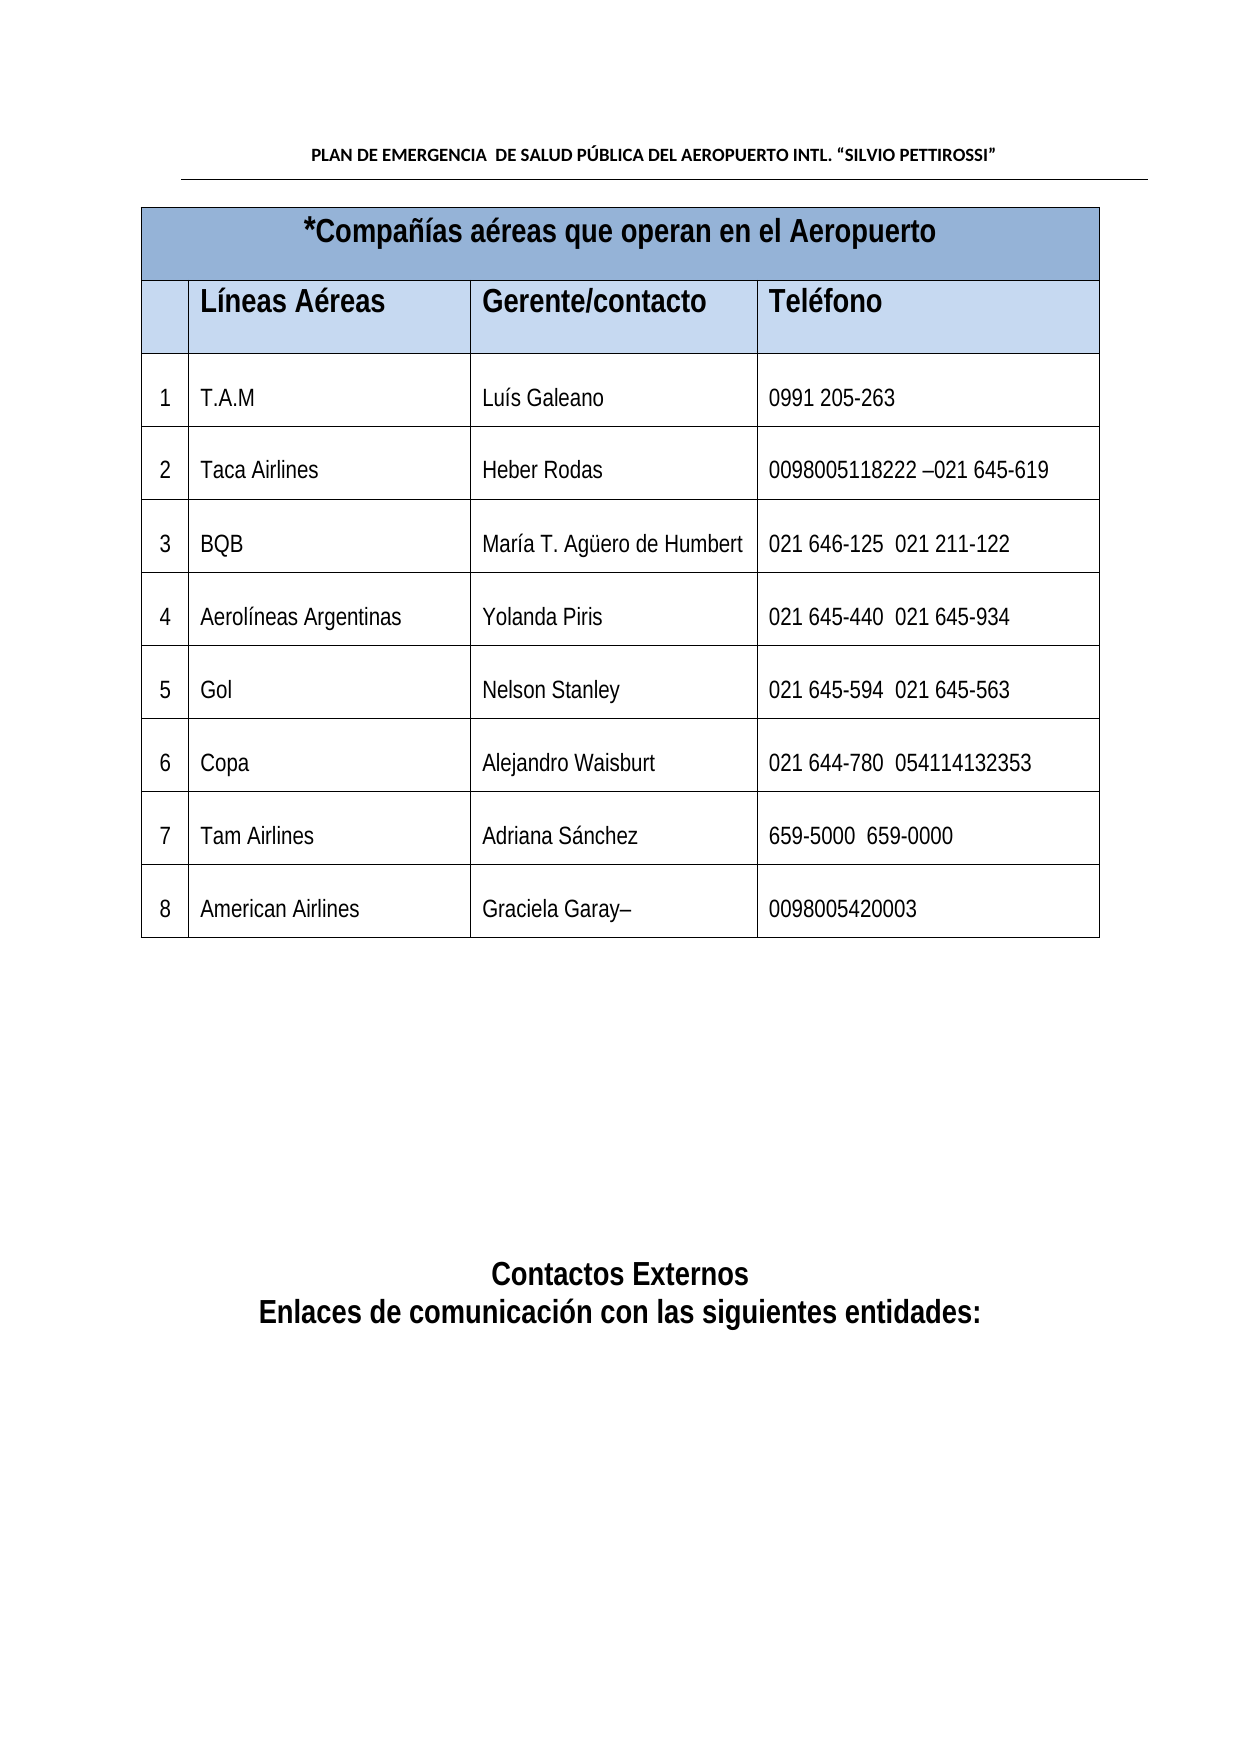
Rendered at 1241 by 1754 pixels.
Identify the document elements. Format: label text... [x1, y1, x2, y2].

table_cell American Airlines [189, 865, 470, 937]
table_cell Gol [189, 646, 470, 718]
table_cell 0098005420003 [758, 865, 1099, 937]
table_cell Adriana Sánchez [471, 792, 757, 864]
table_cell Taca Airlines [189, 427, 470, 499]
table_cell Teléfono [758, 281, 1099, 353]
table_cell 1 [142, 354, 188, 426]
table_cell *Compañías aéreas que operan en el Aeropuerto [142, 208, 1099, 280]
table_cell Tam Airlines [189, 792, 470, 864]
table_cell 3 [142, 500, 188, 572]
table_cell 2 [142, 427, 188, 499]
table_cell Alejandro Waisburt [471, 719, 757, 791]
table_cell 8 [142, 865, 188, 937]
table_cell Heber Rodas [471, 427, 757, 499]
table_cell 021 645-440 021 645-934 [758, 573, 1099, 645]
table_cell 6 [142, 719, 188, 791]
table_cell 021 646-125 021 211-122 [758, 500, 1099, 572]
table_cell 5 [142, 646, 188, 718]
table_cell Líneas Aéreas [189, 281, 470, 353]
text Contactos Externos [177, 1254, 1063, 1292]
table_cell 0991 205-263 [758, 354, 1099, 426]
table_cell Copa [189, 719, 470, 791]
table_cell Yolanda Piris [471, 573, 757, 645]
table_cell Nelson Stanley [471, 646, 757, 718]
table_cell 659-5000 659-0000 [758, 792, 1099, 864]
table_cell Luís Galeano [471, 354, 757, 426]
table_cell 7 [142, 792, 188, 864]
table_cell BQB [189, 500, 470, 572]
table_cell 4 [142, 573, 188, 645]
table_cell María T. Agüero de Humbert [471, 500, 757, 572]
table_cell Graciela Garay– [471, 865, 757, 937]
text Enlaces de comunicación con las siguientes entidades: [177, 1292, 1063, 1331]
table_cell Aerolíneas Argentinas [189, 573, 470, 645]
table_cell 021 644-780 054114132353 [758, 719, 1099, 791]
table_cell [142, 281, 188, 353]
table_cell T.A.M [189, 354, 470, 426]
table_cell 0098005118222 –021 645-619 [758, 427, 1099, 499]
table_cell Gerente/contacto [471, 281, 757, 353]
table_cell 021 645-594 021 645-563 [758, 646, 1099, 718]
